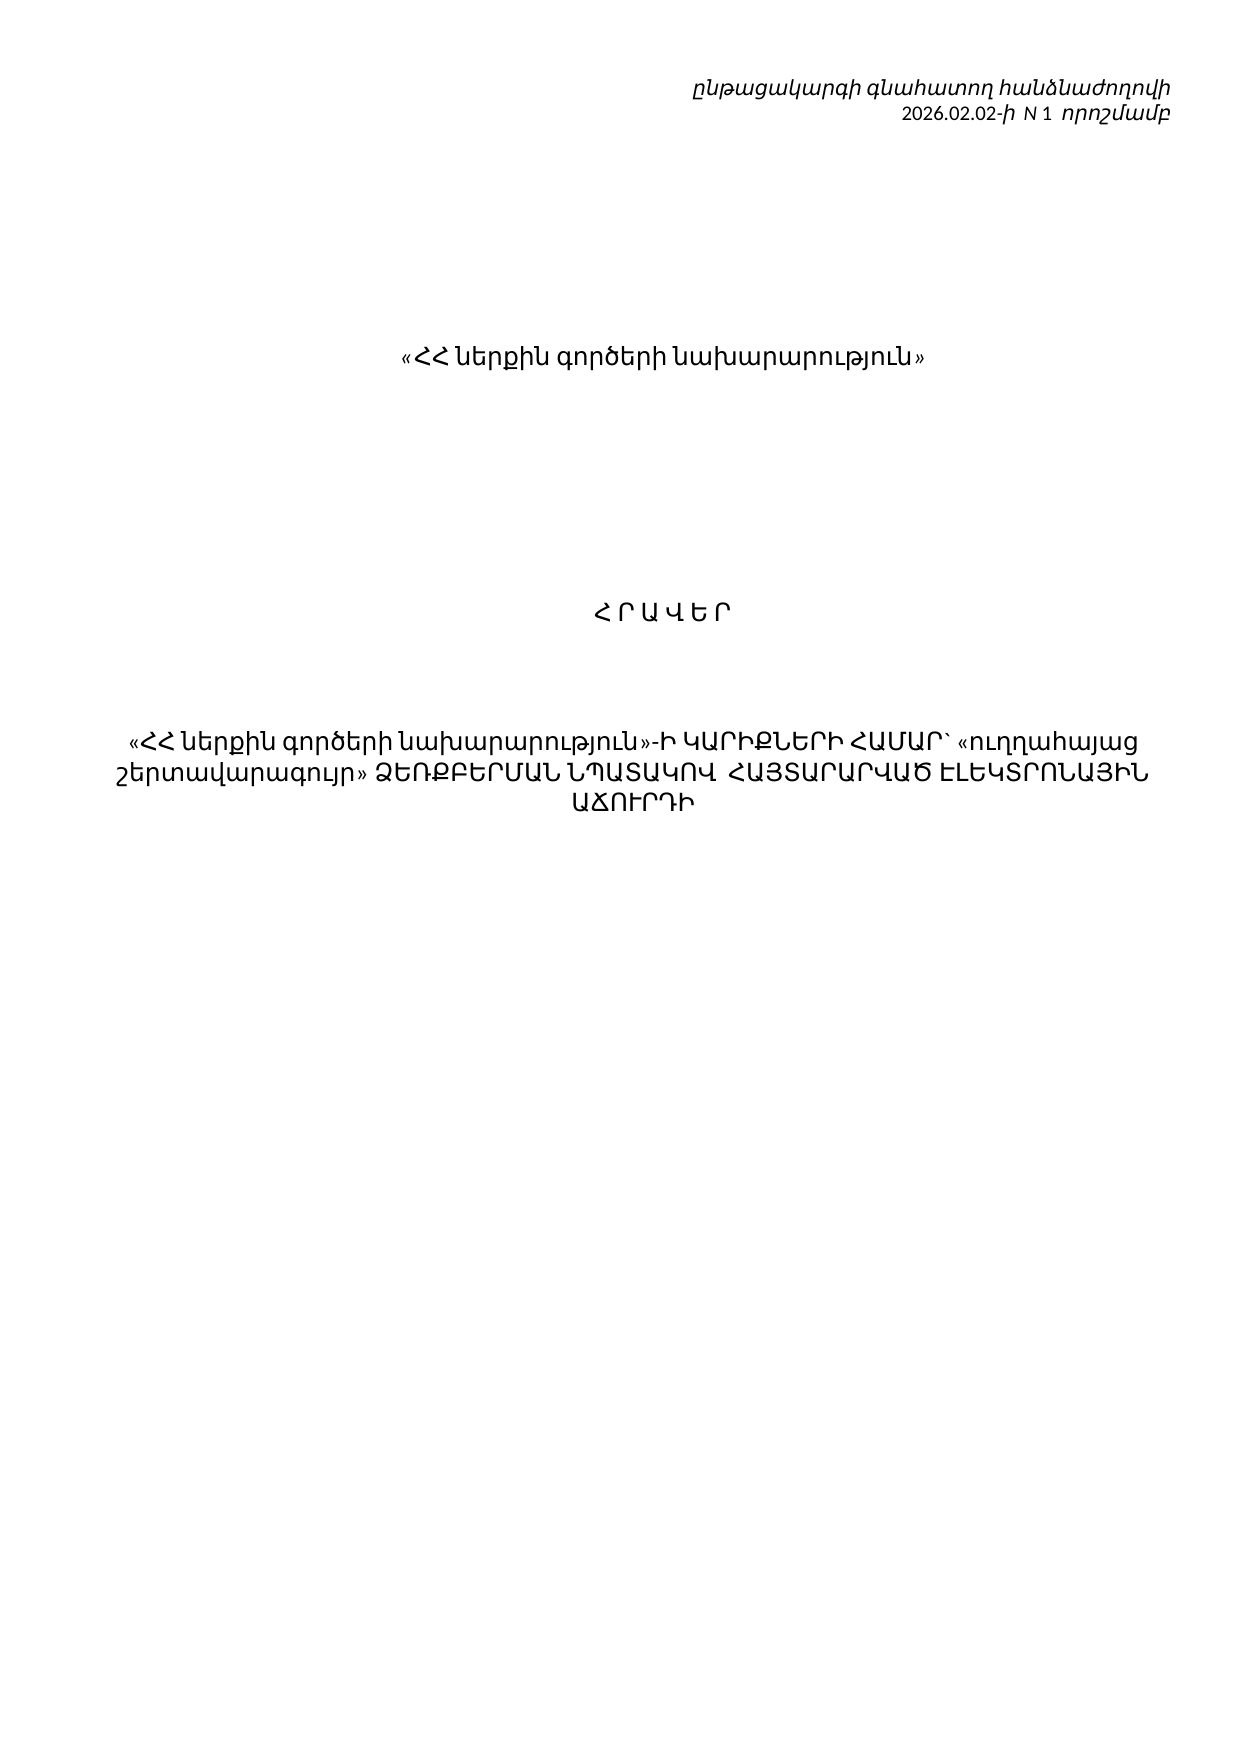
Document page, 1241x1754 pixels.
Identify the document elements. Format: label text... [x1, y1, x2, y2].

text 2026.02.02 -ի N 1 որոշմամբ [94, 100, 1171, 126]
text «ՀՀ ներքին գործերի նախարարություն»-Ի ԿԱՐԻՔՆԵՐԻ ՀԱՄԱՐ` «ուղղահայաց շերտավարագույր» ՁԵՌՔԲԵՐՄԱՆ ՆՊԱՏԱԿՈՎ ՀԱՅՏԱՐԱՐՎԱԾ ԷԼԵԿՏՐՈՆԱՅԻՆ ԱՃՈՒՐԴԻ [94, 726, 1172, 818]
text ընթացակարգի գնահատող հանձնաժողովի [94, 75, 1171, 100]
text Հ Ր Ա Վ Ե Ր [94, 597, 1172, 628]
text « ՀՀ ներքին գործերի նախարարություն» [94, 341, 1172, 371]
